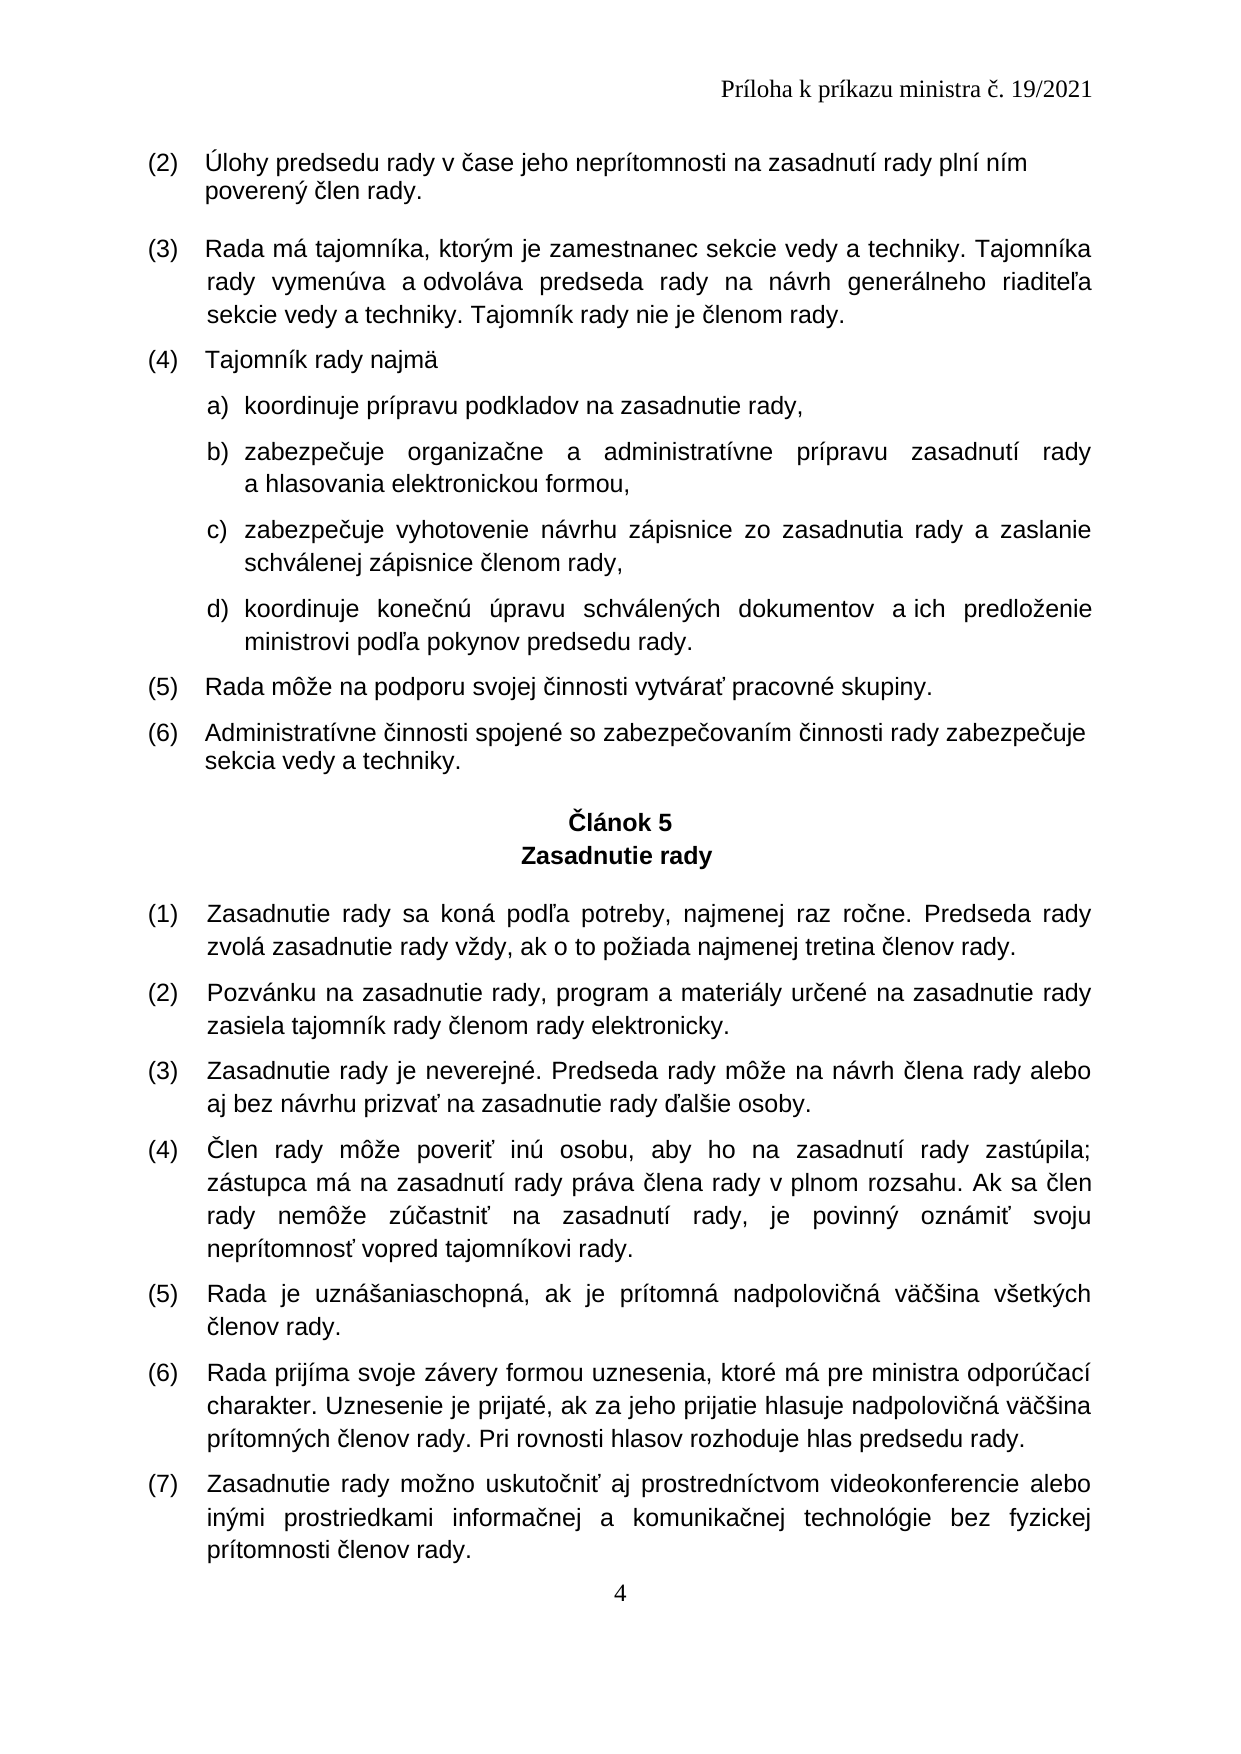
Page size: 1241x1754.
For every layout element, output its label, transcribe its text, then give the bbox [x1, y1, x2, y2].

list Pozvánku na zasadnutie rady, program a materiály určené na zasadnutie rady zasiela tajomník rady členom rady elektronicky. [148, 978, 1093, 1039]
text Zasadnutie rady [148, 841, 1093, 870]
list zabezpečuje organizačne a administratívne prípravu zasadnutí rady a hlasovania elektronickou formou, [207, 436, 1093, 498]
list Rada má tajomníka, ktorým je zamestnanec sekcie vedy a techniky. Tajomníka rady vymenúva a odvoláva predseda rady na návrh generálneho riaditeľa sekcie vedy a techniky. Tajomník rady nie je členom rady. [148, 234, 1093, 329]
list Administratívne činnosti spojené so zabezpečovaním činnosti rady zabezpečuje sekcia vedy a techniky. [148, 718, 1093, 775]
list Rada je uznášaniaschopná, ak je prítomná nadpolovičná väčšina všetkých členov rady. [148, 1279, 1093, 1341]
list Rada môže na podporu svojej činnosti vytvárať pracovné skupiny. [148, 672, 1093, 701]
list Tajomník rady najmä [148, 345, 1093, 374]
list koordinuje prípravu podkladov na zasadnutie rady, [207, 391, 1093, 420]
list Člen rady môže poveriť inú osobu, aby ho na zasadnutí rady zastúpila; zástupca má na zasadnutí rady práva člena rady v plnom rozsahu. Ak sa člen rady nemôže zúčastniť na zasadnutí rady, je povinný oznámiť svoju neprítomnosť vopred tajomníkovi rady. [148, 1135, 1093, 1263]
list Zasadnutie rady možno uskutočniť aj prostredníctvom videokonferencie alebo inými prostriedkami informačnej a komunikačnej technológie bez fyzickej prítomnosti členov rady. [148, 1469, 1093, 1564]
list Úlohy predsedu rady v čase jeho neprítomnosti na zasadnutí rady plní ním poverený člen rady. [148, 148, 1093, 205]
list koordinuje konečnú úpravu schválených dokumentov a ich predloženie ministrovi podľa pokynov predsedu rady. [207, 593, 1093, 655]
list Zasadnutie rady je neverejné. Predseda rady môže na návrh člena rady alebo aj bez návrhu prizvať na zasadnutie rady ďalšie osoby. [148, 1056, 1093, 1118]
list Rada prijíma svoje závery formou uznesenia, ktoré má pre ministra odporúčací charakter. Uznesenie je prijaté, ak za jeho prijatie hlasuje nadpolovičná väčšina prítomných členov rady. Pri rovnosti hlasov rozhoduje hlas predsedu rady. [148, 1358, 1093, 1453]
list zabezpečuje vyhotovenie návrhu zápisnice zo zasadnutia rady a zaslanie schválenej zápisnice členom rady, [207, 515, 1093, 577]
list Zasadnutie rady sa koná podľa potreby, najmenej raz ročne. Predseda rady zvolá zasadnutie rady vždy, ak o to požiada najmenej tretina členov rady. [148, 899, 1093, 961]
text Článok 5 [148, 808, 1093, 837]
